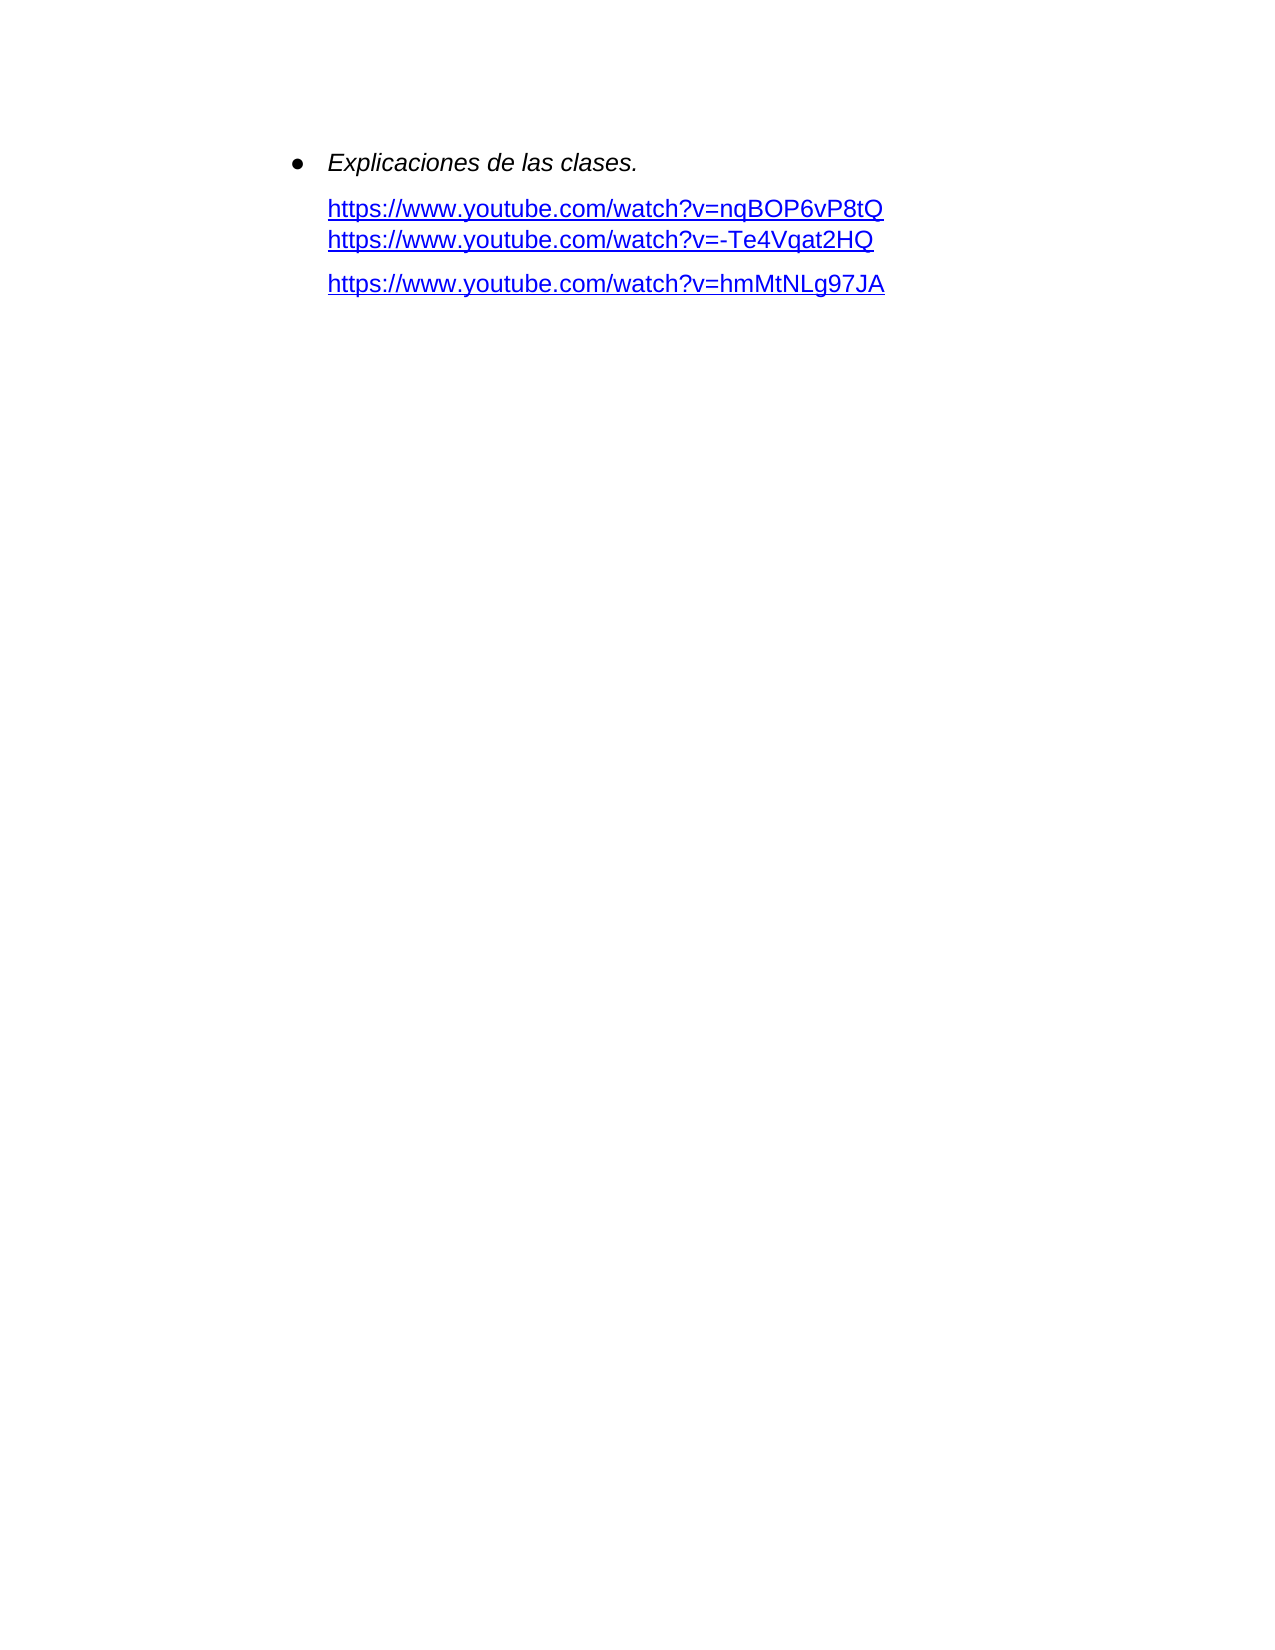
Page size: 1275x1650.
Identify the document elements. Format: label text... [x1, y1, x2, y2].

list Explicaciones de las clases. [290, 148, 1098, 176]
list https://www.youtube.com/watch?v=-Te4Vqat2HQ [327, 225, 1149, 254]
list https://www.youtube.com/watch?v=hmMtNLg97JA [327, 268, 1149, 297]
list https://www.youtube.com/watch?v=nqBOP6vP8tQ [327, 194, 1098, 223]
